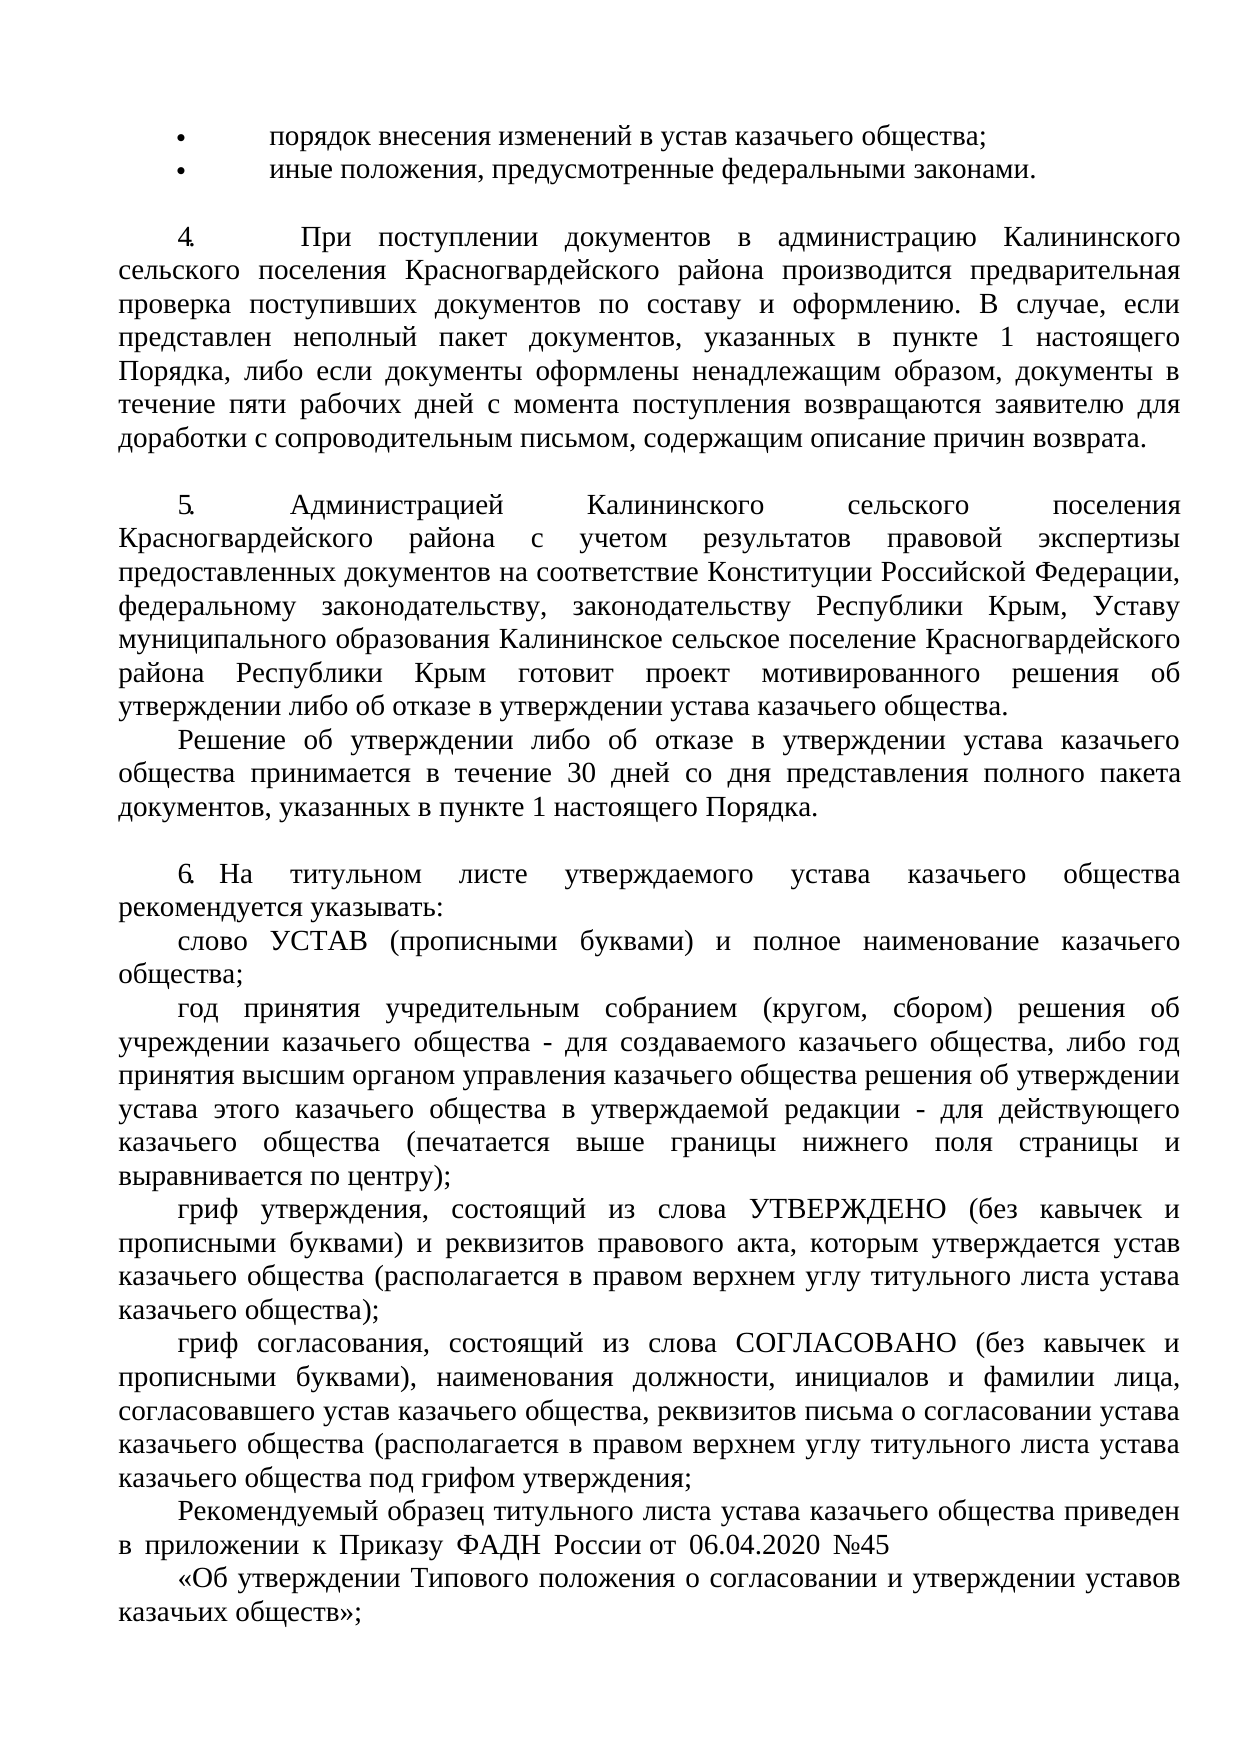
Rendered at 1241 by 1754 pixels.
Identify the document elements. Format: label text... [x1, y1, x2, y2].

list На титульном листе утверждаемого устава казачьего общества рекомендуется указывать: [118, 856, 1181, 923]
text год принятия учредительным собранием (кругом, сбором) решения об учреждении казачьего общества - для создаваемого казачьего общества, либо год принятия высшим органом управления казачьего общества решения об утверждении устава этого казачьего общества в утверждаемой редакции - для действующего казачьего общества (печатается выше границы нижнего поля страницы и выравнивается по центру); [118, 990, 1181, 1191]
text гриф утверждения, состоящий из слова УТВЕРЖДЕНО (без кавычек и прописными буквами) и реквизитов правового акта, которым утверждается устав казачьего общества (располагается в правом верхнем углу титульного листа устава казачьего общества); [118, 1191, 1181, 1326]
text гриф согласования, состоящий из слова СОГЛАСОВАНО (без кавычек и прописными буквами), наименования должности, инициалов и фамилии лица, согласовавшего устав казачьего общества, реквизитов письма о согласовании устава казачьего общества (располагается в правом верхнем углу титульного листа устава казачьего общества под грифом утверждения; [118, 1326, 1181, 1493]
list Администрацией Калининского сельского поселения Красногвардейского района с учетом результатов правовой экспертизы предоставленных документов на соответствие Конституции Российской Федерации, федеральному законодательству, законодательству Республики Крым, Уставу муниципального образования Калининское сельское поселение Красногвардейского района Республики Крым готовит проект мотивированного решения об утверждении либо об отказе в утверждении устава казачьего общества. [118, 487, 1181, 722]
text слово УСТАВ (прописными буквами) и полное наименование казачьего общества; [118, 923, 1181, 990]
text Решение об утверждении либо об отказе в утверждении устава казачьего общества принимается в течение 30 дней со дня представления полного пакета документов, указанных в пункте 1 настоящего Порядка. [118, 722, 1181, 822]
text Рекомендуемый образец титульного листа устава казачьего общества приведен в приложении к Приказу ФАДН России от 06.04.2020 №45 [118, 1493, 1181, 1560]
list При поступлении документов в администрацию Калининского сельского поселения Красногвардейского района производится предварительная проверка поступивших документов по составу и оформлению. В случае, если представлен неполный пакет документов, указанных в пункте 1 настоящего Порядка, либо если документы оформлены ненадлежащим образом, документы в течение пяти рабочих дней с момента поступления возвращаются заявителю для доработки с сопроводительным письмом, содержащим описание причин возврата. [118, 219, 1181, 453]
text «Об утверждении Типового положения о согласовании и утверждении уставов казачьих обществ»; [118, 1560, 1181, 1627]
list порядок внесения изменений в устав казачьего общества; [118, 118, 1181, 152]
list иные положения, предусмотренные федеральными законами. [118, 152, 1181, 185]
